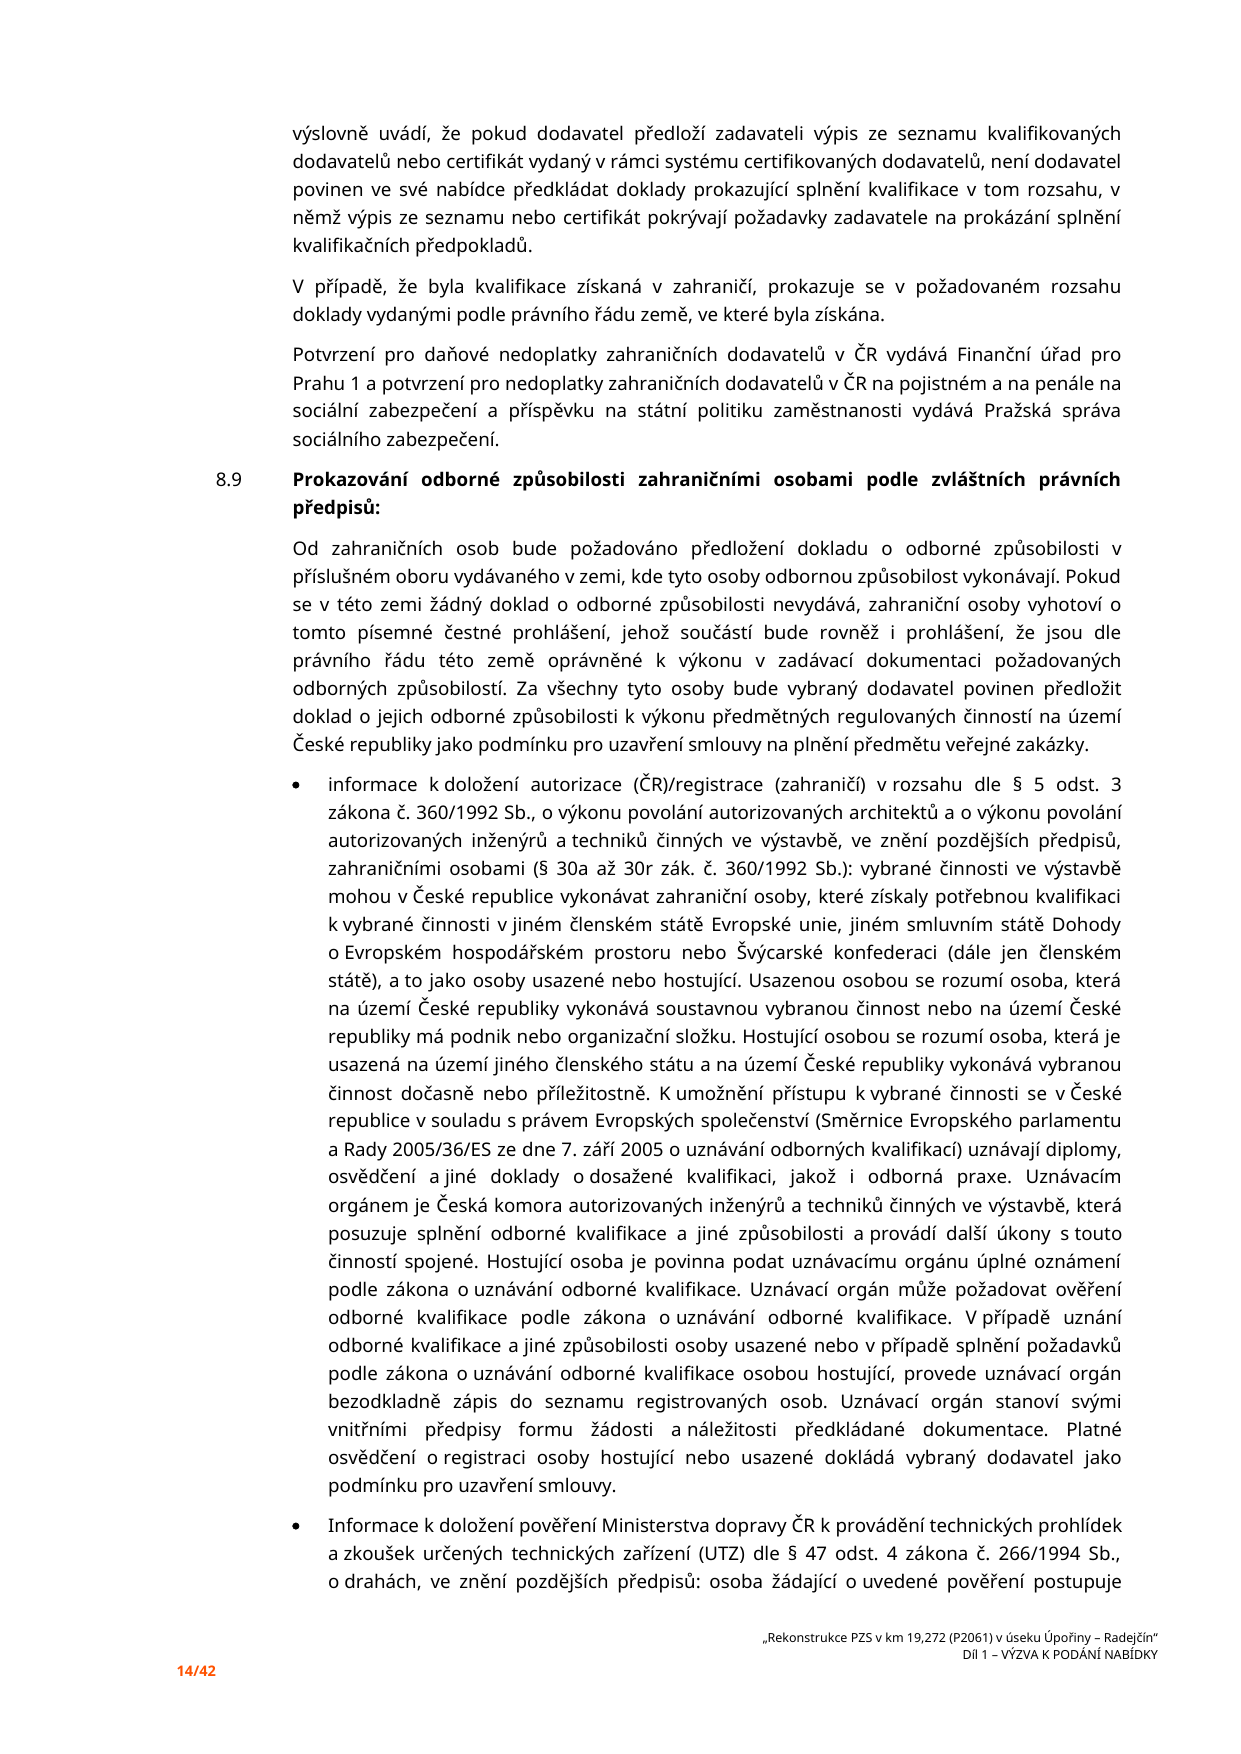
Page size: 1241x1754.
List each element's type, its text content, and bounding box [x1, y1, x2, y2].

text Potvrzení pro daňové nedoplatky zahraničních dodavatelů v ČR vydává Finanční úřad pro Prahu 1 a potvrzení pro nedoplatky zahraničních dodavatelů v ČR na pojistném a na penále na sociální zabezpečení a příspěvku na státní politiku zaměstnanosti vydává Pražská správa sociálního zabezpečení. [292, 342, 1122, 451]
text informace k doložení autorizace (ČR)/registrace (zahraničí) v rozsahu dle § 5 odst. 3 zákona č. 360/1992 Sb., o výkonu povolání autorizovaných architektů a o výkonu povolání autorizovaných inženýrů a techniků činných ve výstavbě, ve znění pozdějších předpisů, zahraničními osobami (§ 30a až 30r zák. č. 360/1992 Sb.): vybrané činnosti ve výstavbě mohou v České republice vykonávat zahraniční osoby, které získaly potřebnou kvalifikaci k vybrané činnosti v jiném členském státě Evropské unie, jiném smluvním státě Dohody o Evropském hospodářském prostoru nebo Švýcarské konfederaci (dále jen členském státě), a to jako osoby usazené nebo hostující. Usazenou osobou se rozumí osoba, která na území České republiky vykonává soustavnou vybranou činnost nebo na území České republiky má podnik nebo organizační složku. Hostující osobou se rozumí osoba, která je usazená na území jiného členského státu a na území České republiky vykonává vybranou činnost dočasně nebo příležitostně. K umožnění přístupu k vybrané činnosti se v České republice v souladu s právem Evropských společenství (Směrnice Evropského parlamentu a Rady 2005/36/ES ze dne 7. září 2005 o uznávání odborných kvalifikací) uznávají diplomy, osvědčení a jiné doklady o dosažené kvalifikaci, jakož i odborná praxe. Uznávacím orgánem je Česká komora autorizovaných inženýrů a techniků činných ve výstavbě, která posuzuje splnění odborné kvalifikace a jiné způsobilosti a provádí další úkony s touto činností spojené. Hostující osoba je povinna podat uznávacímu orgánu úplné oznámení podle zákona o uznávání odborné kvalifikace. Uznávací orgán může požadovat ověření odborné kvalifikace podle zákona o uznávání odborné kvalifikace. V případě uznání odborné kvalifikace a jiné způsobilosti osoby usazené nebo v případě splnění požadavků podle zákona o uznávání odborné kvalifikace osobou hostující, provede uznávací orgán bezodkladně zápis do seznamu registrovaných osob. Uznávací orgán stanoví svými vnitřními předpisy formu žádosti a náležitosti předkládané dokumentace. Platné osvědčení o registraci osoby hostující nebo usazené dokládá vybraný dodavatel jako podmínku pro uzavření smlouvy. [292, 772, 1122, 1498]
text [292, 121, 1122, 258]
text Od zahraničních osob bude požadováno předložení dokladu o odborné způsobilosti v příslušném oboru vydávaného v zemi, kde tyto osoby odbornou způsobilost vykonávají. Pokud se v této zemi žádný doklad o odborné způsobilosti nevydává, zahraniční osoby vyhotoví o tomto písemné čestné prohlášení, jehož součástí bude rovněž i prohlášení, že jsou dle právního řádu této země oprávněné k výkonu v zadávací dokumentaci požadovaných odborných způsobilostí. Za všechny tyto osoby bude vybraný dodavatel povinen předložit doklad o jejich odborné způsobilosti k výkonu předmětných regulovaných činností na území České republiky jako podmínku pro uzavření smlouvy na plnění předmětu veřejné zakázky. [292, 535, 1122, 757]
text Prokazování odborné způsobilosti zahraničními osobami podle zvláštních právních předpisů: [216, 466, 1122, 520]
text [292, 1513, 1122, 1594]
text V případě, že byla kvalifikace získaná v zahraničí, prokazuje se v požadovaném rozsahu doklady vydanými podle právního řádu země, ve které byla získána. [292, 273, 1122, 327]
